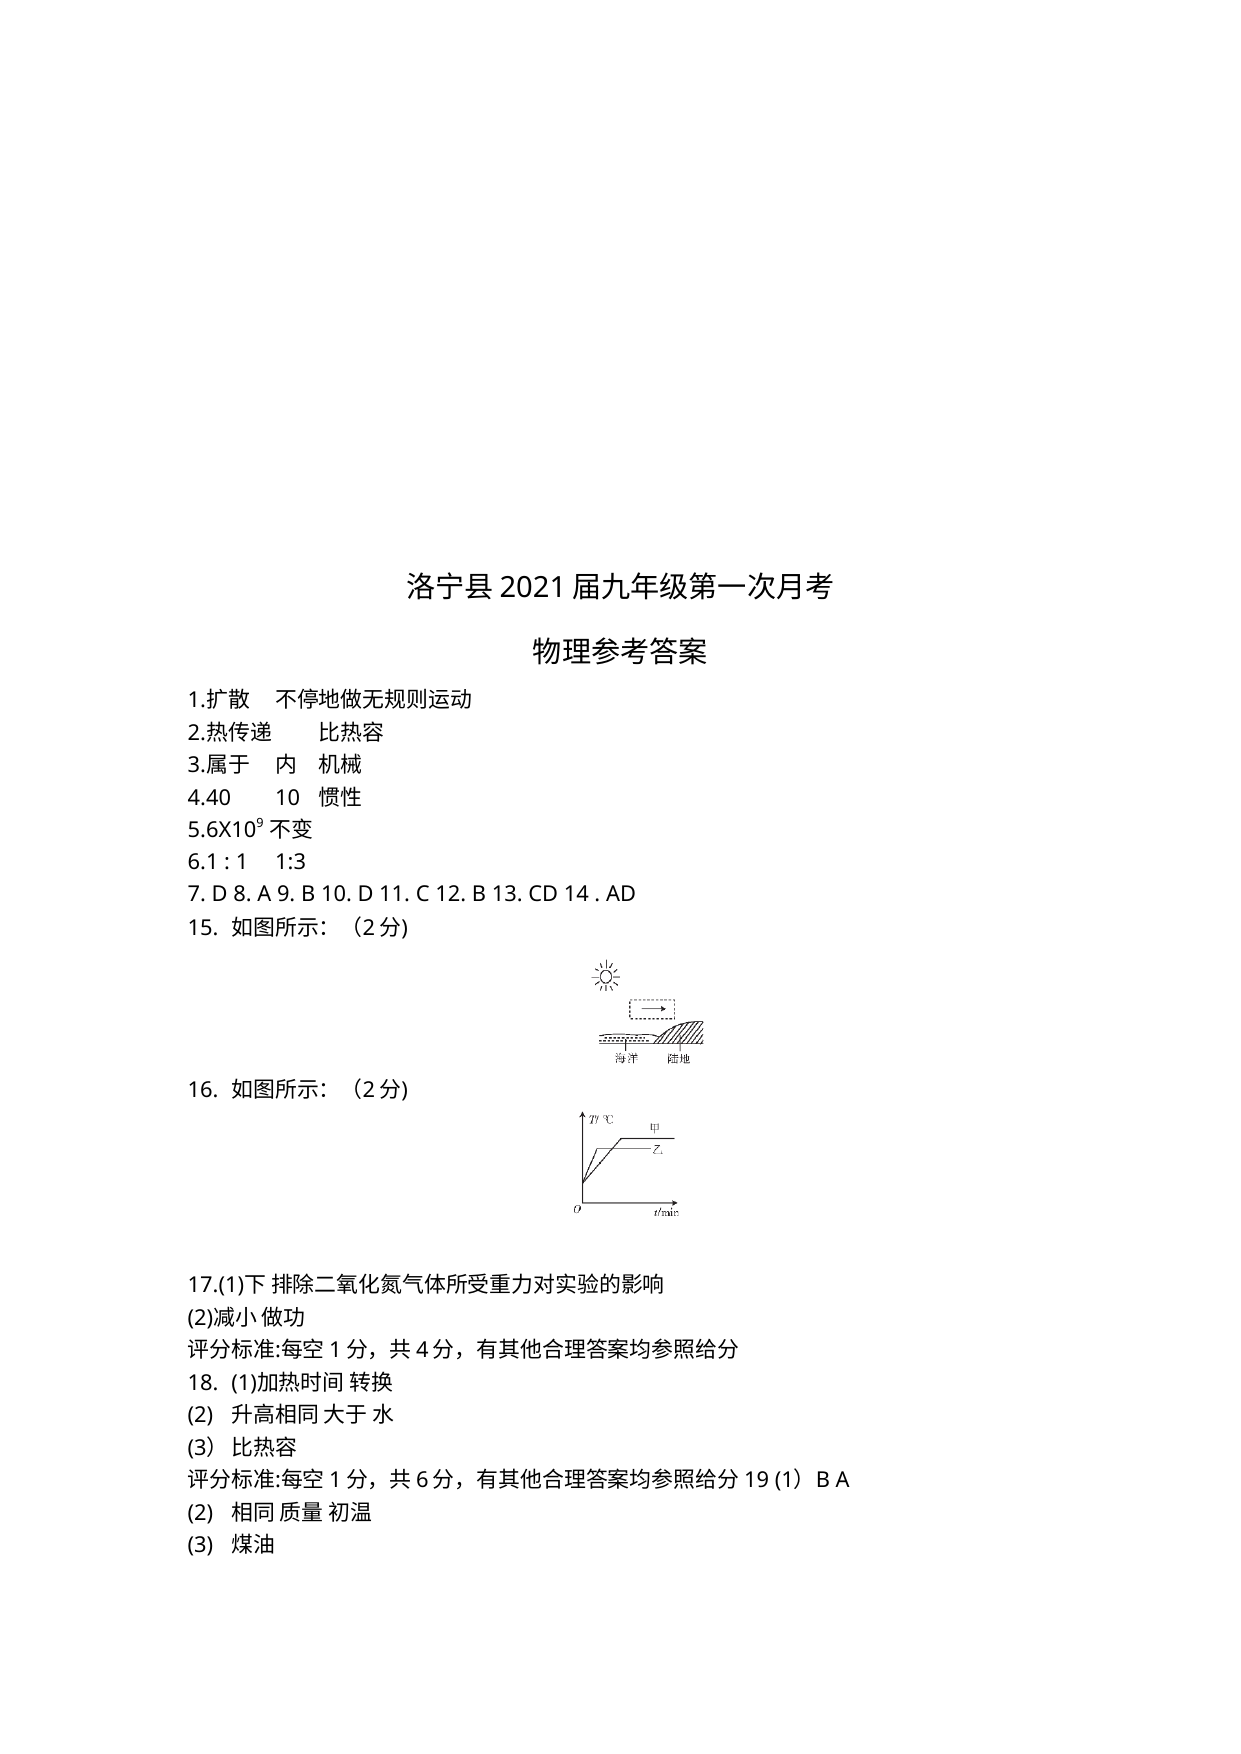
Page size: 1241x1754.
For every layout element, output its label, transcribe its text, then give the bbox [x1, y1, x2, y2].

text 15. 如图所示：（2分) [187, 909, 1053, 942]
text 物理参考答案 [187, 617, 1053, 682]
picture [585, 955, 709, 1068]
text 3.属于 内 机械 [187, 747, 1053, 779]
text 4.40 10 惯性 [187, 779, 1053, 812]
text 6.1 : 1 1:3 [187, 844, 1053, 877]
text (2) 相同 质量 初温 [187, 1494, 1053, 1527]
text (2)减小 做功 [187, 1299, 1053, 1332]
text 1.扩散 不停地做无规则运动 [187, 682, 1053, 714]
text (3) 煤油 [187, 1527, 1053, 1559]
text 评分标准:每空1分，共4分，有其他合理答案均参照给分 [187, 1332, 1053, 1364]
text 评分标准:每空1分，共6分，有其他合理答案均参照给分 19 (1）B A [187, 1462, 1053, 1494]
text 洛宁县2021届九年级第一次月考 [187, 552, 1053, 617]
text 16. 如图所示：（2分) [187, 942, 1053, 1104]
text 2.热传递 比热容 [187, 714, 1053, 747]
text 17.(1)下 排除二氧化氮气体所受重力对实验的影响 [187, 1267, 1053, 1299]
text (2) 升高相同 大于 水 [187, 1397, 1053, 1429]
text 18. (1)加热时间 转换 [187, 1364, 1053, 1397]
text (3） 比热容 [187, 1429, 1053, 1462]
text 5.6X109 不变 [187, 812, 1053, 844]
text 7. D 8. A 9. B 10. D 11. C 12. B 13. CD 14 . AD [187, 877, 1053, 909]
picture [562, 1105, 679, 1221]
